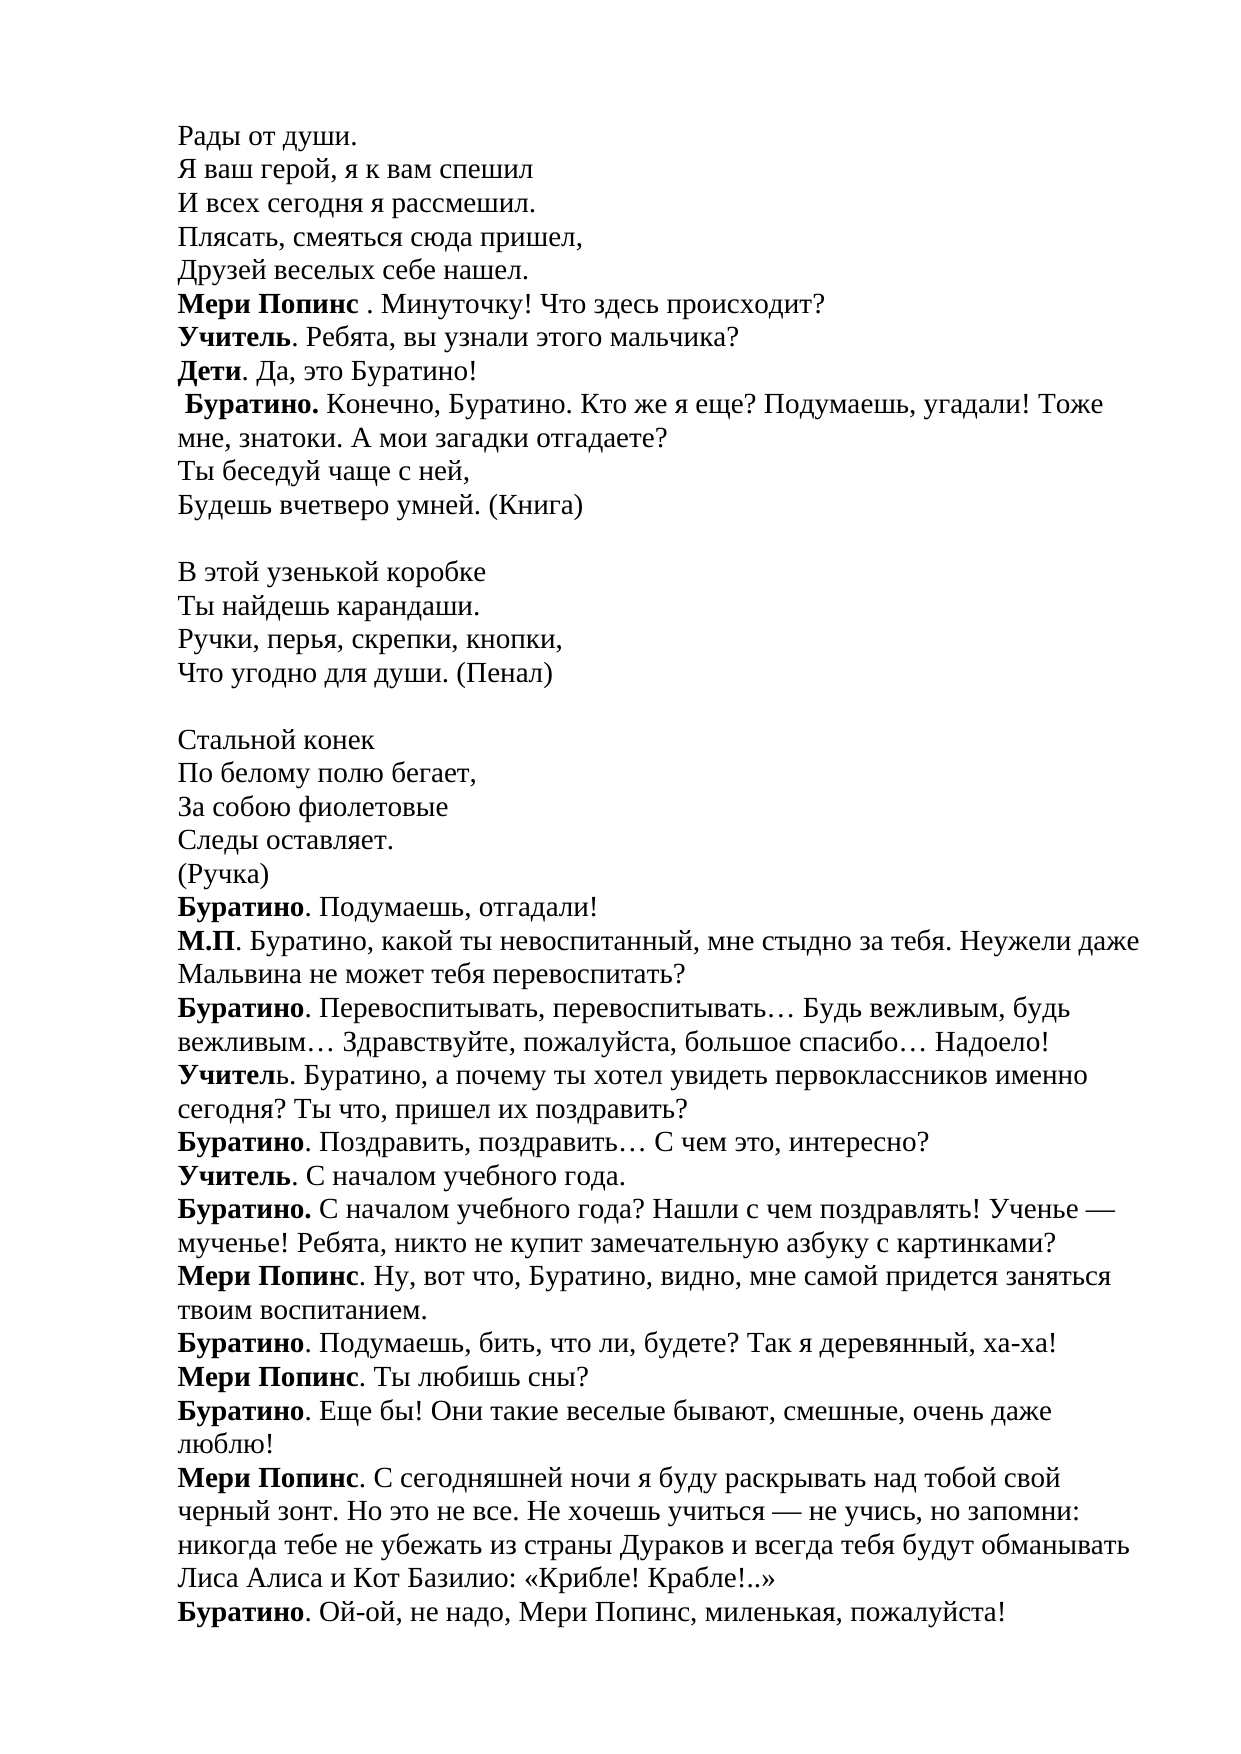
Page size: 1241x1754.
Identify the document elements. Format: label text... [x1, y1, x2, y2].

text Буратино. Конечно, Буратино. Кто же я еще? Подумаешь, угадали! Тоже мне, знатоки. А мои загадки отгадаете? Ты беседуй чаще с ней, Будешь вчетверо умней. (Книга) [177, 386, 1152, 521]
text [177, 118, 1152, 286]
text В этой узенькой коробке Ты найдешь карандаши. Ручки, перья, скрепки, кнопки, Что угодно для души. (Пенал) [177, 554, 1152, 688]
text Мери Попинс. Ты любишь сны? Буратино. Еще бы! Они такие веселые бывают, смешные, очень даже люблю! [177, 1359, 1152, 1460]
text Мери Попинс. Ну, вот что, Буратино, видно, мне самой придется заняться твоим воспитанием. Буратино. Подумаешь, бить, что ли, будете? Так я деревянный, ха-ха! [177, 1258, 1152, 1359]
text М.П. Буратино, какой ты невоспитанный, мне стыдно за тебя. Неужели даже Мальвина не может тебя перевоспитать? Буратино. Перевоспитывать, перевоспитывать… Будь вежливым, будь вежливым… Здравствуйте, пожалуйста, большое спасибо… Надоело! Учитель. Буратино, а почему ты хотел увидеть первоклассников именно сегодня? Ты что, пришел их поздравить? Буратино. Поздравить, поздравить… С чем это, интересно? Учитель. С началом учебного года. Буратино. С началом учебного года? Нашли с чем поздравлять! Ученье — мученье! Ребята, никто не купит замечательную азбуку с картинками? [177, 923, 1152, 1258]
text Стальной конек По белому полю бегает, За собою фиолетовые Следы оставляет. (Ручка) Буратино. Подумаешь, отгадали! [177, 722, 1152, 923]
text Мери Попинс . Минуточку! Что здесь происходит? Учитель. Ребята, вы узнали этого мальчика? Дети. Да, это Буратино! [177, 286, 1152, 386]
text Мери Попинс. С сегодняшней ночи я буду раскрывать над тобой свой черный зонт. Но это не все. Не хочешь учиться — не учись, но запомни: никогда тебе не убежать из страны Дураков и всегда тебя будут обманывать Лиса Алиса и Кот Базилио: «Крибле! Крабле!..» Буратино. Ой-ой, не надо, Мери Попинс, миленькая, пожалуйста! [177, 1460, 1152, 1627]
